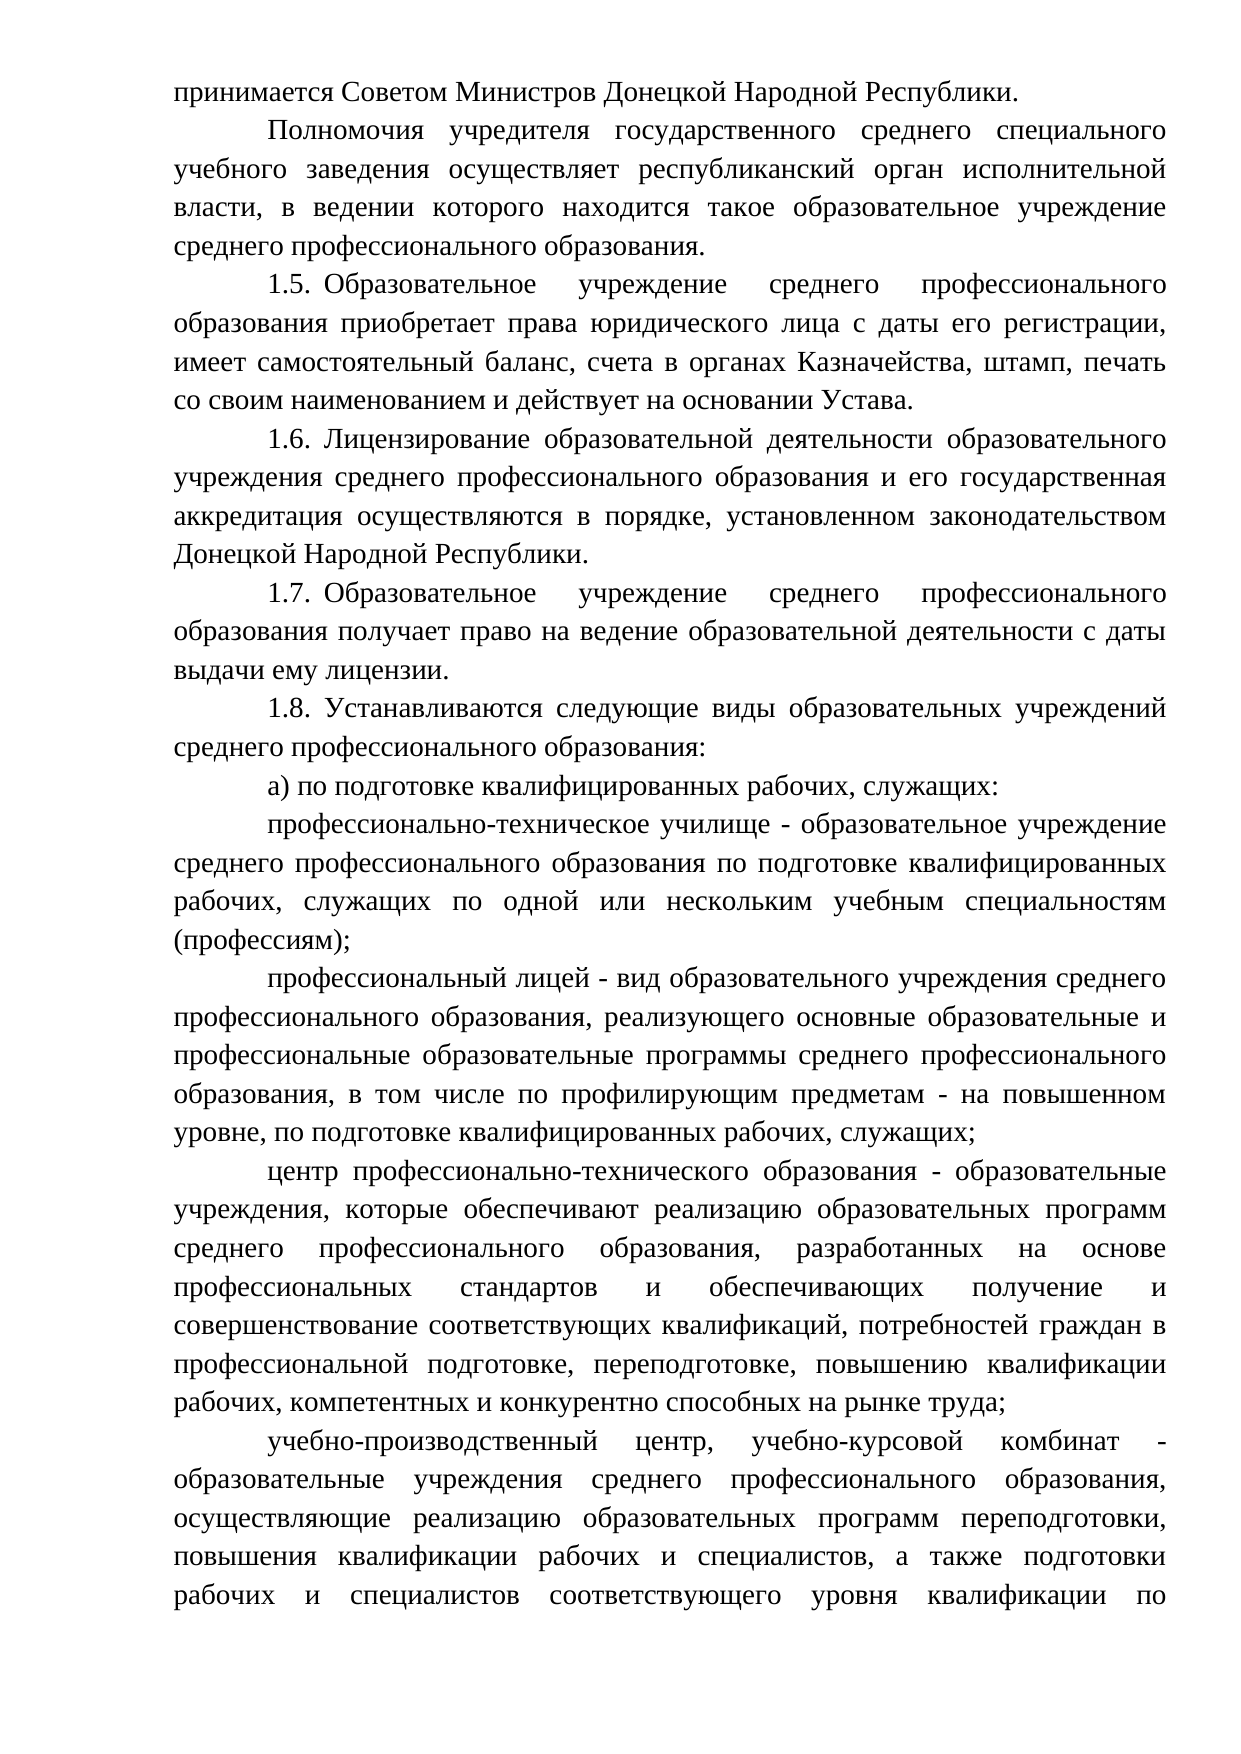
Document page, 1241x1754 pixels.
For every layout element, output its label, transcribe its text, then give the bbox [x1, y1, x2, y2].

list Образовательное учреждение среднего профессионального образования получает право на ведение образовательной деятельности с даты выдачи ему лицензии. [173, 575, 1167, 686]
text профессиональный лицей - вид образовательного учреждения среднего профессионального образования, реализующего основные образовательные и профессиональные образовательные программы среднего профессионального образования, в том числе по профилирующим предметам - на повышенном уровне, по подготовке квалифицированных рабочих, служащих; [173, 960, 1167, 1148]
text центр профессионально-технического образования - образовательные учреждения, которые обеспечивают реализацию образовательных программ среднего профессионального образования, разработанных на основе профессиональных стандартов и обеспечивающих получение и совершенствование соответствующих квалификаций, потребностей граждан в профессиональной подготовке, переподготовке, повышению квалификации рабочих, компетентных и конкурентно способных на рынке труда; [173, 1153, 1167, 1418]
text Полномочия учредителя государственного среднего специального учебного заведения осуществляет республиканский орган исполнительной власти, в ведении которого находится такое образовательное учреждение среднего профессионального образования. [173, 112, 1167, 262]
list Устанавливаются следующие виды образовательных учреждений среднего профессионального образования: [173, 691, 1167, 763]
list Лицензирование образовательной деятельности образовательного учреждения среднего профессионального образования и его государственная аккредитация осуществляются в порядке, установленном законодательством Донецкой Народной Республики. [173, 421, 1167, 570]
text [173, 1423, 1167, 1611]
list Образовательное учреждение среднего профессионального образования приобретает права юридического лица с даты его регистрации, имеет самостоятельный баланс, счета в органах Казначейства, штамп, печать со своим наименованием и действует на основании Устава. [173, 267, 1167, 416]
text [173, 74, 1167, 107]
text профессионально-техническое училище - образовательное учреждение среднего профессионального образования по подготовке квалифицированных рабочих, служащих по одной или нескольким учебным специальностям (профессиям); [173, 806, 1167, 955]
text а) по подготовке квалифицированных рабочих, служащих: [173, 768, 1167, 801]
